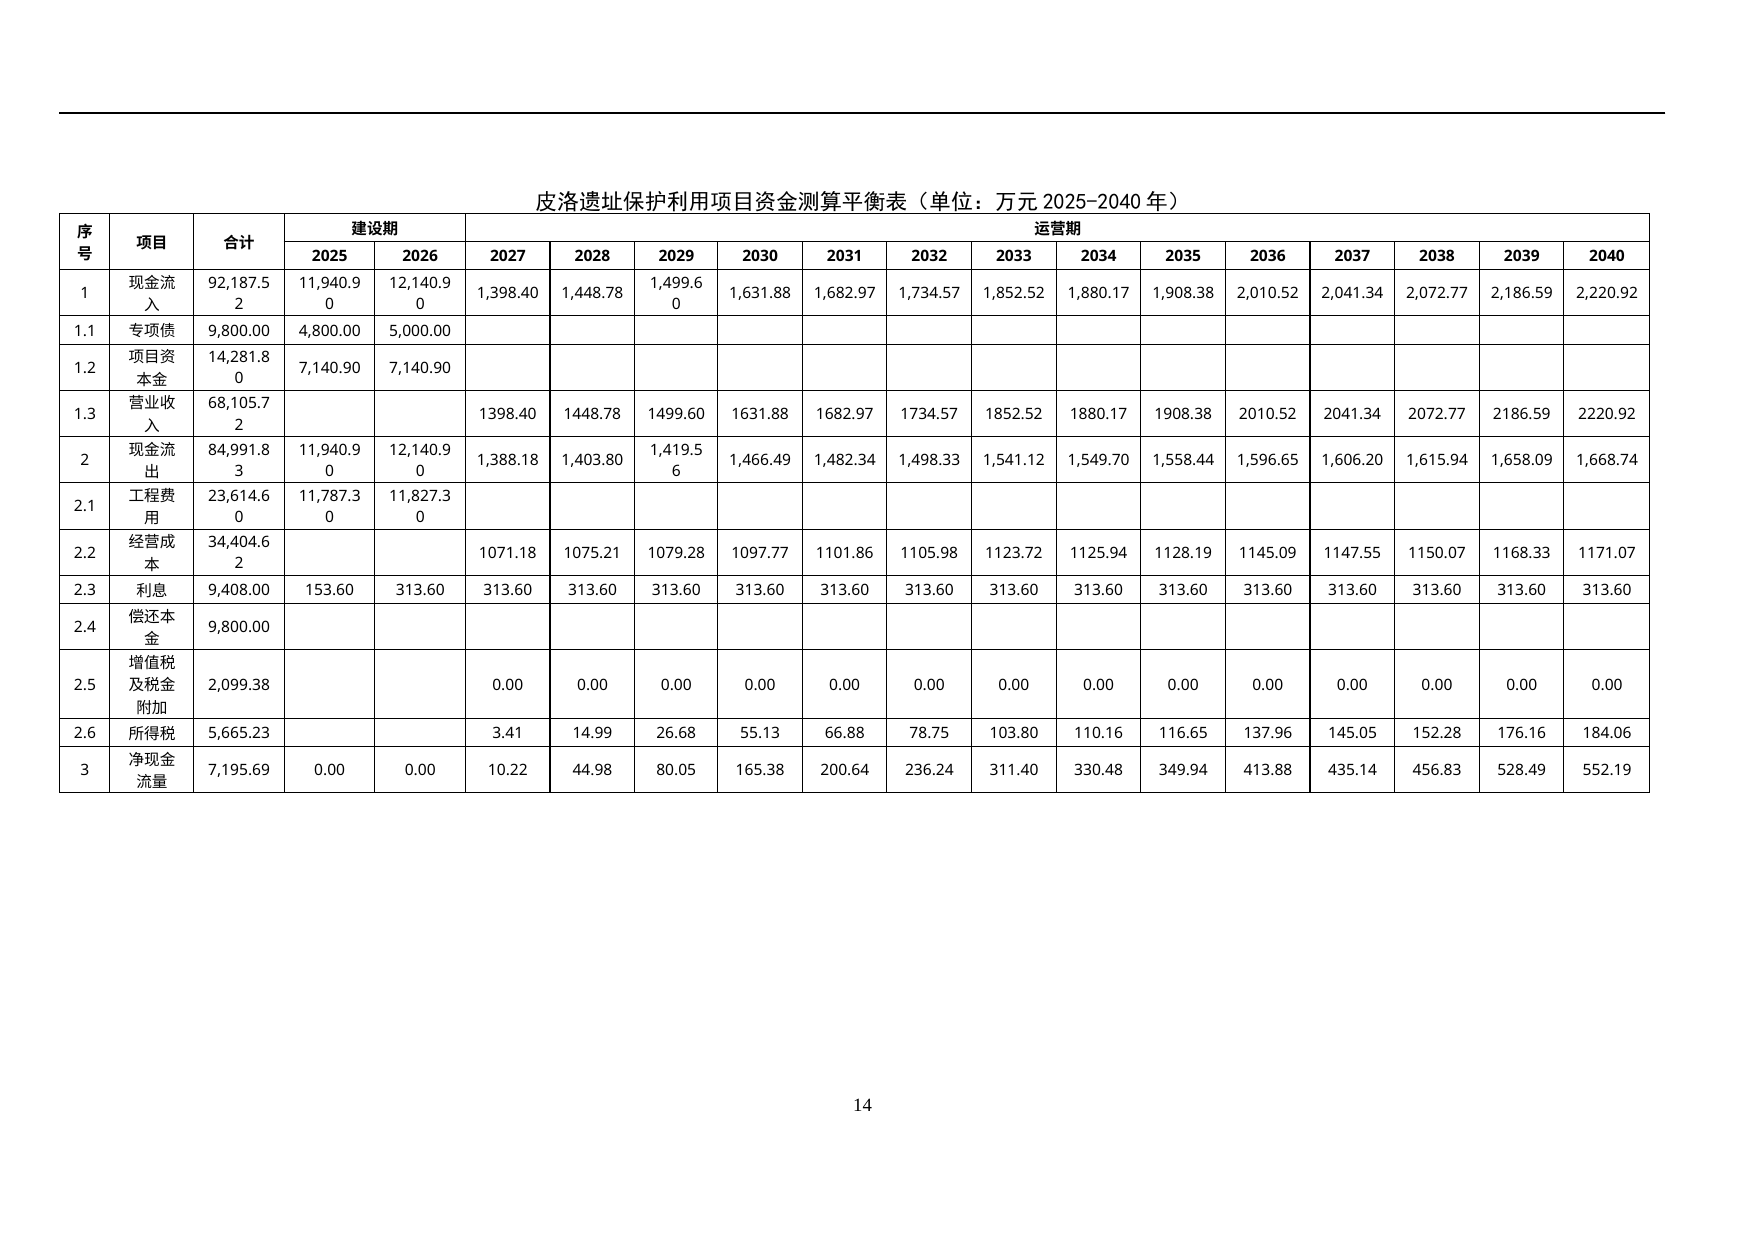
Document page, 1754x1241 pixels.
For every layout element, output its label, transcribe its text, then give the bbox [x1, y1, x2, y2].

table_cell 2072.77 [1395, 391, 1479, 436]
table_cell [1564, 345, 1649, 390]
table_cell 11,940.90 [285, 437, 374, 482]
table_cell 现金流出 [110, 437, 193, 482]
table_cell 1,606.20 [1311, 437, 1394, 482]
table_cell [1226, 483, 1309, 528]
table_cell 176.16 [1480, 719, 1563, 746]
table_cell 1.1 [60, 316, 109, 343]
table_cell 1125.94 [1057, 530, 1140, 575]
table_cell 1171.07 [1564, 530, 1649, 575]
table_cell 2031 [803, 242, 886, 269]
table_cell 456.83 [1395, 747, 1479, 792]
table_cell [718, 483, 802, 528]
table_cell [1480, 483, 1563, 528]
table_cell [972, 316, 1056, 343]
table_cell 1,466.49 [718, 437, 802, 482]
table_cell 23,614.60 [194, 483, 284, 528]
table_cell [1057, 316, 1140, 343]
table_cell [1141, 345, 1225, 390]
table_cell 11,940.90 [285, 270, 374, 315]
table_cell 55.13 [718, 719, 802, 746]
table_cell 2039 [1480, 242, 1563, 269]
table_cell 14,281.80 [194, 345, 284, 390]
table_cell [635, 345, 717, 390]
table_cell 1,398.40 [466, 270, 549, 315]
table_cell 2030 [718, 242, 802, 269]
table_cell 1,908.38 [1141, 270, 1225, 315]
table_cell 413.88 [1226, 747, 1309, 792]
table_cell 528.49 [1480, 747, 1563, 792]
table_cell 2,220.92 [1564, 270, 1649, 315]
table_cell 1448.78 [551, 391, 634, 436]
table_cell 0.00 [1226, 650, 1309, 718]
table_cell 311.40 [972, 747, 1056, 792]
table_cell 0.00 [803, 650, 886, 718]
table_cell 10.22 [466, 747, 549, 792]
table_cell 1,499.60 [635, 270, 717, 315]
table_cell [718, 345, 802, 390]
table_cell 313.60 [718, 576, 802, 603]
table_header 合计 [194, 214, 284, 269]
table_cell 经营成本 [110, 530, 193, 575]
table_cell 1,549.70 [1057, 437, 1140, 482]
table_cell [1395, 316, 1479, 343]
table_cell 专项债 [110, 316, 193, 343]
table_cell 0.00 [972, 650, 1056, 718]
table_cell 1,734.57 [887, 270, 971, 315]
table_cell 103.80 [972, 719, 1056, 746]
table_cell 净现金流量 [110, 747, 193, 792]
table_cell [887, 604, 971, 649]
table_cell 165.38 [718, 747, 802, 792]
table_cell 1,419.56 [635, 437, 717, 482]
table_cell [1141, 604, 1225, 649]
table_cell [972, 604, 1056, 649]
table_cell [551, 604, 634, 649]
table_cell 1682.97 [803, 391, 886, 436]
table_cell 1880.17 [1057, 391, 1140, 436]
table_cell [803, 316, 886, 343]
table_cell 2,010.52 [1226, 270, 1309, 315]
table_cell [285, 719, 374, 746]
table_cell 313.60 [1057, 576, 1140, 603]
table_cell 313.60 [1395, 576, 1479, 603]
table_cell 1150.07 [1395, 530, 1479, 575]
table_cell 236.24 [887, 747, 971, 792]
table_cell [375, 650, 465, 718]
table_cell [972, 483, 1056, 528]
table_cell 1123.72 [972, 530, 1056, 575]
table_cell 2,186.59 [1480, 270, 1563, 315]
table_cell [375, 604, 465, 649]
table_cell [551, 316, 634, 343]
table_cell [635, 316, 717, 343]
table_cell 2034 [1057, 242, 1140, 269]
table_cell 2186.59 [1480, 391, 1563, 436]
table_cell [1057, 604, 1140, 649]
table_cell [1311, 483, 1394, 528]
table_cell 所得税 [110, 719, 193, 746]
table_cell 66.88 [803, 719, 886, 746]
table_cell 1,541.12 [972, 437, 1056, 482]
table_cell 2036 [1226, 242, 1309, 269]
table_cell 0.00 [887, 650, 971, 718]
table_cell [887, 483, 971, 528]
table_cell [551, 345, 634, 390]
table_cell 0.00 [1311, 650, 1394, 718]
table_header 运营期 [466, 214, 1649, 241]
table_cell 0.00 [1564, 650, 1649, 718]
table_cell 1,631.88 [718, 270, 802, 315]
table_cell 现金流入 [110, 270, 193, 315]
table_cell [803, 604, 886, 649]
table_cell 2.2 [60, 530, 109, 575]
table_cell 80.05 [635, 747, 717, 792]
table_cell 1.3 [60, 391, 109, 436]
table_cell 2.6 [60, 719, 109, 746]
table_cell [1395, 604, 1479, 649]
table_cell 2.4 [60, 604, 109, 649]
table_cell 78.75 [887, 719, 971, 746]
table_cell 313.60 [551, 576, 634, 603]
table_cell [375, 719, 465, 746]
table_cell [718, 604, 802, 649]
table_header 建设期 [285, 214, 465, 241]
table_cell [1057, 483, 1140, 528]
table_cell 1079.28 [635, 530, 717, 575]
table_cell 145.05 [1311, 719, 1394, 746]
table_cell 增值税及税金附加 [110, 650, 193, 718]
table_cell 2041.34 [1311, 391, 1394, 436]
table_cell [1480, 316, 1563, 343]
table_cell 200.64 [803, 747, 886, 792]
table_cell [285, 530, 374, 575]
table_cell 2035 [1141, 242, 1225, 269]
table_cell 1631.88 [718, 391, 802, 436]
table_cell [375, 391, 465, 436]
table_cell 153.60 [285, 576, 374, 603]
table_cell 1,596.65 [1226, 437, 1309, 482]
table_cell 349.94 [1141, 747, 1225, 792]
table_cell 2040 [1564, 242, 1649, 269]
table_cell 2220.92 [1564, 391, 1649, 436]
table_cell 1398.40 [466, 391, 549, 436]
table_cell [1564, 483, 1649, 528]
table_cell 313.60 [1480, 576, 1563, 603]
table_cell 313.60 [803, 576, 886, 603]
table_cell 0.00 [466, 650, 549, 718]
table_cell 1,498.33 [887, 437, 971, 482]
table_cell 313.60 [887, 576, 971, 603]
table_cell [1311, 345, 1394, 390]
table_cell [1480, 345, 1563, 390]
table_cell 2029 [635, 242, 717, 269]
table_cell 12,140.90 [375, 437, 465, 482]
table_cell [1311, 604, 1394, 649]
table_cell 84,991.83 [194, 437, 284, 482]
table_cell [285, 391, 374, 436]
table_cell [466, 604, 549, 649]
table_cell 330.48 [1057, 747, 1140, 792]
table_cell 1097.77 [718, 530, 802, 575]
table_cell 1,852.52 [972, 270, 1056, 315]
table_cell 313.60 [1226, 576, 1309, 603]
table_cell 34,404.62 [194, 530, 284, 575]
table_cell [285, 650, 374, 718]
table_cell [803, 345, 886, 390]
table_cell 137.96 [1226, 719, 1309, 746]
table_cell [466, 316, 549, 343]
table_cell [466, 483, 549, 528]
table_cell 0.00 [1141, 650, 1225, 718]
table_cell 9,408.00 [194, 576, 284, 603]
table_cell 2027 [466, 242, 549, 269]
table_cell 92,187.52 [194, 270, 284, 315]
table_cell [1564, 604, 1649, 649]
table_cell 1499.60 [635, 391, 717, 436]
table_cell 110.16 [1057, 719, 1140, 746]
table_cell [887, 345, 971, 390]
table_cell 0.00 [1395, 650, 1479, 718]
table_cell 11,827.30 [375, 483, 465, 528]
table_cell 利息 [110, 576, 193, 603]
table_cell 2025 [285, 242, 374, 269]
table_cell 项目资本金 [110, 345, 193, 390]
table_cell 2010.52 [1226, 391, 1309, 436]
table_cell 0.00 [375, 747, 465, 792]
table_cell 2,099.38 [194, 650, 284, 718]
text 皮洛遗址保护利用项目资金测算平衡表（单位：万元2025-2040年） [59, 188, 1665, 213]
table_cell 工程费用 [110, 483, 193, 528]
table_cell [972, 345, 1056, 390]
table_cell 435.14 [1311, 747, 1394, 792]
table_cell 0.00 [1480, 650, 1563, 718]
table_cell 营业收入 [110, 391, 193, 436]
table_cell 68,105.72 [194, 391, 284, 436]
table_header 项目 [110, 214, 193, 269]
table_cell 1071.18 [466, 530, 549, 575]
table_cell 1168.33 [1480, 530, 1563, 575]
table_cell [375, 530, 465, 575]
table_cell [1395, 483, 1479, 528]
table_cell 0.00 [718, 650, 802, 718]
table_cell 313.60 [1564, 576, 1649, 603]
table_cell 7,140.90 [375, 345, 465, 390]
table_cell 1145.09 [1226, 530, 1309, 575]
table_cell 313.60 [466, 576, 549, 603]
table_cell 1,388.18 [466, 437, 549, 482]
table_cell [803, 483, 886, 528]
table_cell 1147.55 [1311, 530, 1394, 575]
table_cell 5,665.23 [194, 719, 284, 746]
table_cell 9,800.00 [194, 316, 284, 343]
table_cell [1480, 604, 1563, 649]
table_cell 2,041.34 [1311, 270, 1394, 315]
table_cell [1141, 316, 1225, 343]
table_cell 2 [60, 437, 109, 482]
table_cell 1.2 [60, 345, 109, 390]
table_cell 0.00 [635, 650, 717, 718]
table_cell [1564, 316, 1649, 343]
table_cell [551, 483, 634, 528]
table_cell 313.60 [1311, 576, 1394, 603]
table_cell 1128.19 [1141, 530, 1225, 575]
table_cell 552.19 [1564, 747, 1649, 792]
table_cell 2.3 [60, 576, 109, 603]
table_cell 2033 [972, 242, 1056, 269]
table_cell 5,000.00 [375, 316, 465, 343]
table_cell 0.00 [285, 747, 374, 792]
table_cell 4,800.00 [285, 316, 374, 343]
table_cell 313.60 [1141, 576, 1225, 603]
table_cell 1852.52 [972, 391, 1056, 436]
table_cell 1,615.94 [1395, 437, 1479, 482]
table_cell 2.1 [60, 483, 109, 528]
table_cell [1226, 604, 1309, 649]
table_cell [1057, 345, 1140, 390]
table_cell 1105.98 [887, 530, 971, 575]
table_cell [466, 345, 549, 390]
table_cell 2,072.77 [1395, 270, 1479, 315]
table_cell 313.60 [972, 576, 1056, 603]
table_cell 11,787.30 [285, 483, 374, 528]
table_cell 26.68 [635, 719, 717, 746]
table_cell 7,140.90 [285, 345, 374, 390]
table_cell 116.65 [1141, 719, 1225, 746]
table_cell 2032 [887, 242, 971, 269]
table_cell 44.98 [551, 747, 634, 792]
table_cell 1,558.44 [1141, 437, 1225, 482]
table_cell [718, 316, 802, 343]
table_cell 2.5 [60, 650, 109, 718]
table_cell 2037 [1311, 242, 1394, 269]
table_cell [635, 483, 717, 528]
table_cell 1101.86 [803, 530, 886, 575]
table_cell 1908.38 [1141, 391, 1225, 436]
table_cell [285, 604, 374, 649]
table_cell [1226, 316, 1309, 343]
table_cell 9,800.00 [194, 604, 284, 649]
table_cell 313.60 [375, 576, 465, 603]
table_cell 1,682.97 [803, 270, 886, 315]
table_cell 1075.21 [551, 530, 634, 575]
table_cell 14.99 [551, 719, 634, 746]
table_cell 1 [60, 270, 109, 315]
table_cell 1,448.78 [551, 270, 634, 315]
table_cell 偿还本金 [110, 604, 193, 649]
table_cell [1395, 345, 1479, 390]
table_cell 1,658.09 [1480, 437, 1563, 482]
table_cell 7,195.69 [194, 747, 284, 792]
table_cell [1226, 345, 1309, 390]
table_cell [1311, 316, 1394, 343]
table_cell 1734.57 [887, 391, 971, 436]
table_cell [1141, 483, 1225, 528]
table_cell 2028 [551, 242, 634, 269]
table_cell 1,482.34 [803, 437, 886, 482]
table_cell 0.00 [1057, 650, 1140, 718]
table_cell [887, 316, 971, 343]
table_cell 1,403.80 [551, 437, 634, 482]
table_cell 0.00 [551, 650, 634, 718]
table_cell 3.41 [466, 719, 549, 746]
table_cell 184.06 [1564, 719, 1649, 746]
table_cell [635, 604, 717, 649]
table_cell 1,880.17 [1057, 270, 1140, 315]
table_header 序号 [60, 214, 109, 269]
table_cell 12,140.90 [375, 270, 465, 315]
table_cell 2038 [1395, 242, 1479, 269]
table_cell 3 [60, 747, 109, 792]
table_cell 2026 [375, 242, 465, 269]
table_cell 152.28 [1395, 719, 1479, 746]
table_cell 313.60 [635, 576, 717, 603]
table_cell 1,668.74 [1564, 437, 1649, 482]
